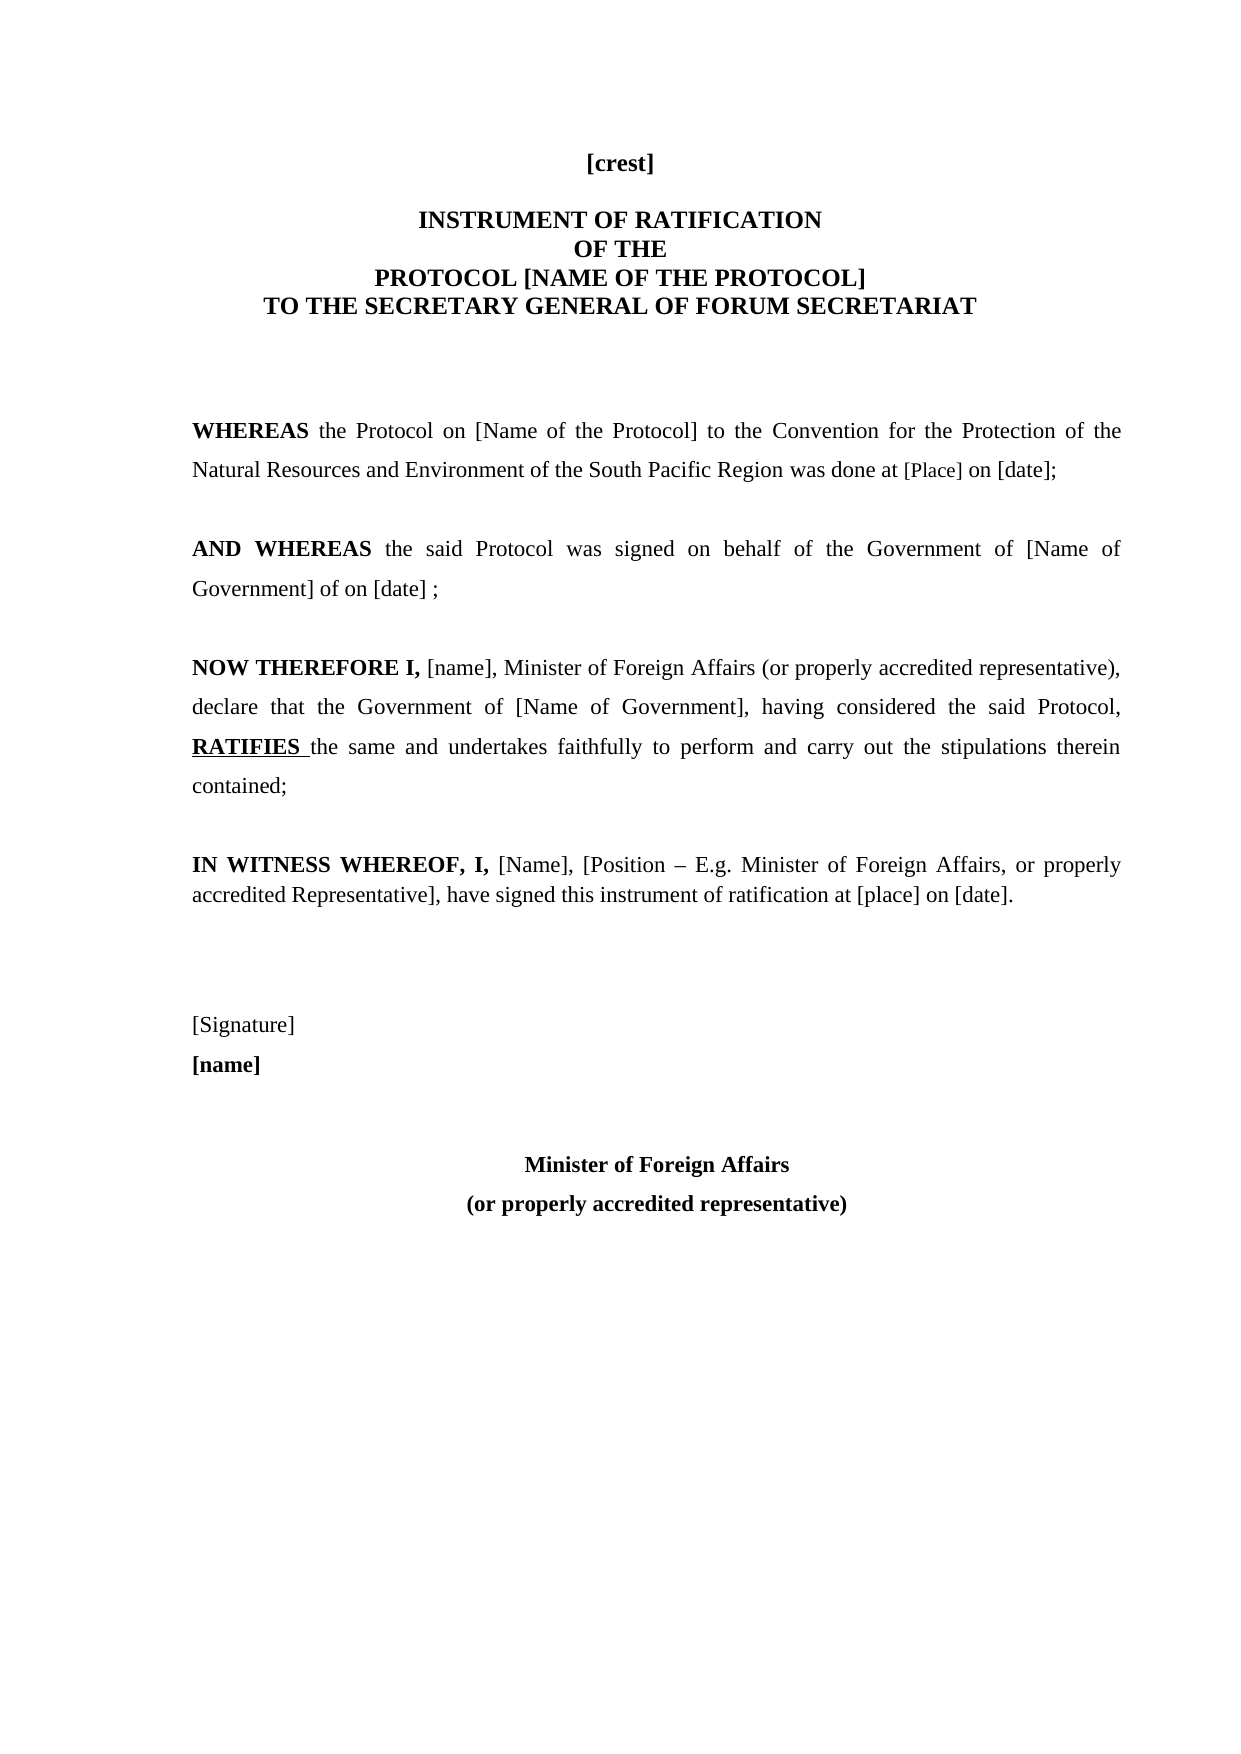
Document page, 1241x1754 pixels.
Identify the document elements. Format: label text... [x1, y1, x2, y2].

text OF THE [118, 234, 1122, 263]
text [Signature] [192, 1012, 1122, 1038]
text NOW THEREFORE I, [name], Minister of Foreign Affairs (or properly accredited representative), declare that the Government of [Name of Government], having considered the said Protocol, RATIFIES the same and undertakes faithfully to perform and carry out the stipulations therein contained; [192, 654, 1122, 799]
text (or properly accredited representative) [192, 1190, 1122, 1217]
text INSTRUMENT OF RATIFICATION [118, 205, 1122, 234]
text TO THE SECRETARY GENERAL OF FORUM SECRETARIAT [118, 291, 1122, 320]
text Minister of Foreign Affairs [192, 1151, 1122, 1177]
text WHEREAS the Protocol on [Name of the Protocol] to the Convention for the Protection of the Natural Resources and Environment of the South Pacific Region was done at [Place] on [date]; [192, 417, 1122, 483]
text AND WHEREAS the said Protocol was signed on behalf of the Government of [Name of Government] of on [date] ; [192, 536, 1122, 601]
text PROTOCOL [NAME OF THE PROTOCOL] [118, 263, 1122, 291]
text [name] [192, 1051, 1122, 1077]
text [crest] [118, 148, 1122, 176]
text IN WITNESS WHEREOF, I, [Name], [Position – E.g. Minister of Foreign Affairs, or properly accredited Representative], have signed this instrument of ratification at [place] on [date]. [192, 851, 1122, 908]
